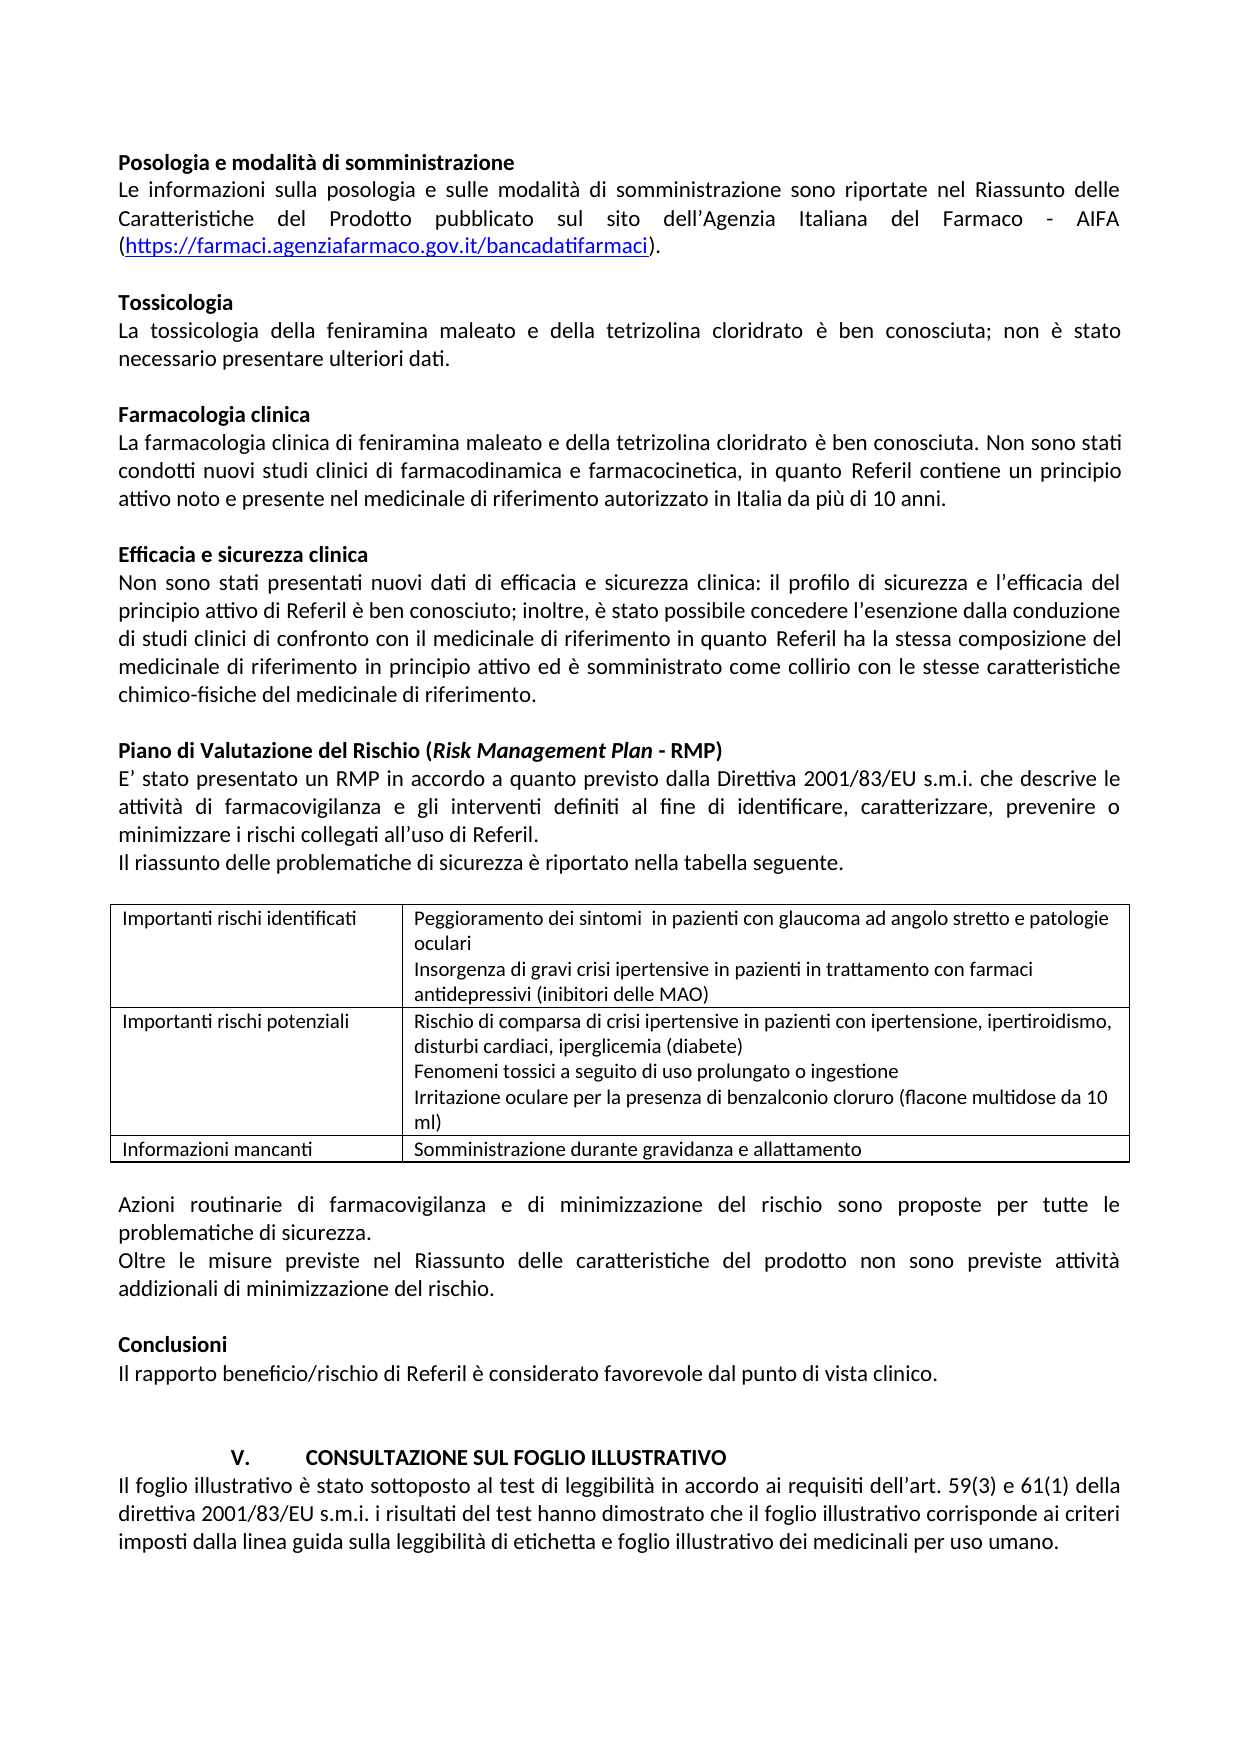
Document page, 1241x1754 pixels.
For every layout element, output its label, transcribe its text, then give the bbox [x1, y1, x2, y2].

list Piano di Valutazione del Rischio (Risk Management Plan - RMP) [118, 736, 1122, 764]
text Tossicologia [118, 288, 1121, 316]
list Il riassunto delle problematiche di sicurezza è riportato nella tabella seguente. [118, 848, 1122, 876]
list Conclusioni [118, 1331, 1122, 1359]
list E’ stato presentato un RMP in accordo a quanto previsto dalla Direttiva 2001/83/EU s.m.i. che descrive le attività di farmacovigilanza e gli interventi definiti al fine di identificare, caratterizzare, prevenire o minimizzare i rischi collegati all’uso di Referil. [118, 764, 1122, 848]
table_cell Informazioni mancanti [111, 1136, 402, 1161]
text Il foglio illustrativo è stato sottoposto al test di leggibilità in accordo ai requisiti dell’art. 59(3) e 61(1) della direttiva 2001/83/EU s.m.i. i risultati del test hanno dimostrato che il foglio illustrativo corrisponde ai criteri imposti dalla linea guida sulla leggibilità di etichetta e foglio illustrativo dei medicinali per uso umano. [118, 1471, 1122, 1555]
text Farmacologia clinica [118, 400, 1121, 428]
table_cell Somministrazione durante gravidanza e allattamento [403, 1136, 1129, 1161]
table_cell Importanti rischi potenziali [111, 1008, 402, 1135]
text Le informazioni sulla posologia e sulle modalità di somministrazione sono riportate nel Riassunto delle Caratteristiche del Prodotto pubblicato sul sito dell’Agenzia Italiana del Farmaco - AIFA (https://farmaci.agenziafarmaco.gov.it/bancadatifarmaci). [118, 176, 1121, 260]
text Posologia e modalità di somministrazione [118, 148, 1121, 176]
table_header Importanti rischi identificati [111, 905, 402, 1007]
list Il rapporto beneficio/rischio di Referil è considerato favorevole dal punto di vista clinico. [118, 1359, 1122, 1387]
text Non sono stati presentati nuovi dati di efficacia e sicurezza clinica: il profilo di sicurezza e l’efficacia del principio attivo di Referil è ben conosciuto; inoltre, è stato possibile concedere l’esenzione dalla conduzione di studi clinici di confronto con il medicinale di riferimento in quanto Referil ha la stessa composizione del medicinale di riferimento in principio attivo ed è somministrato come collirio con le stesse caratteristiche chimico-fisiche del medicinale di riferimento. [118, 568, 1122, 708]
list CONSULTAZIONE SUL FOGLIO ILLUSTRATIVO [231, 1443, 1122, 1471]
text La farmacologia clinica di feniramina maleato e della tetrizolina cloridrato è ben conosciuta. Non sono stati condotti nuovi studi clinici di farmacodinamica e farmacocinetica, in quanto Referil contiene un principio attivo noto e presente nel medicinale di riferimento autorizzato in Italia da più di 10 anni. [118, 428, 1122, 512]
text Efficacia e sicurezza clinica [118, 540, 1122, 568]
table_header Peggioramento dei sintomi in pazienti con glaucoma ad angolo stretto e patologie oculari Insorgenza di gravi crisi ipertensive in pazienti in trattamento con farmaci antidepressivi (inibitori delle MAO) [403, 905, 1129, 1007]
list Oltre le misure previste nel Riassunto delle caratteristiche del prodotto non sono previste attività addizionali di minimizzazione del rischio. [118, 1247, 1122, 1303]
table_cell Rischio di comparsa di crisi ipertensive in pazienti con ipertensione, ipertiroidismo, disturbi cardiaci, iperglicemia (diabete) Fenomeni tossici a seguito di uso prolungato o ingestione Irritazione oculare per la presenza di benzalconio cloruro (flacone multidose da 10 ml) [403, 1008, 1129, 1135]
text La tossicologia della feniramina maleato e della tetrizolina cloridrato è ben conosciuta; non è stato necessario presentare ulteriori dati. [118, 316, 1121, 372]
list Azioni routinarie di farmacovigilanza e di minimizzazione del rischio sono proposte per tutte le problematiche di sicurezza. [118, 1191, 1122, 1247]
